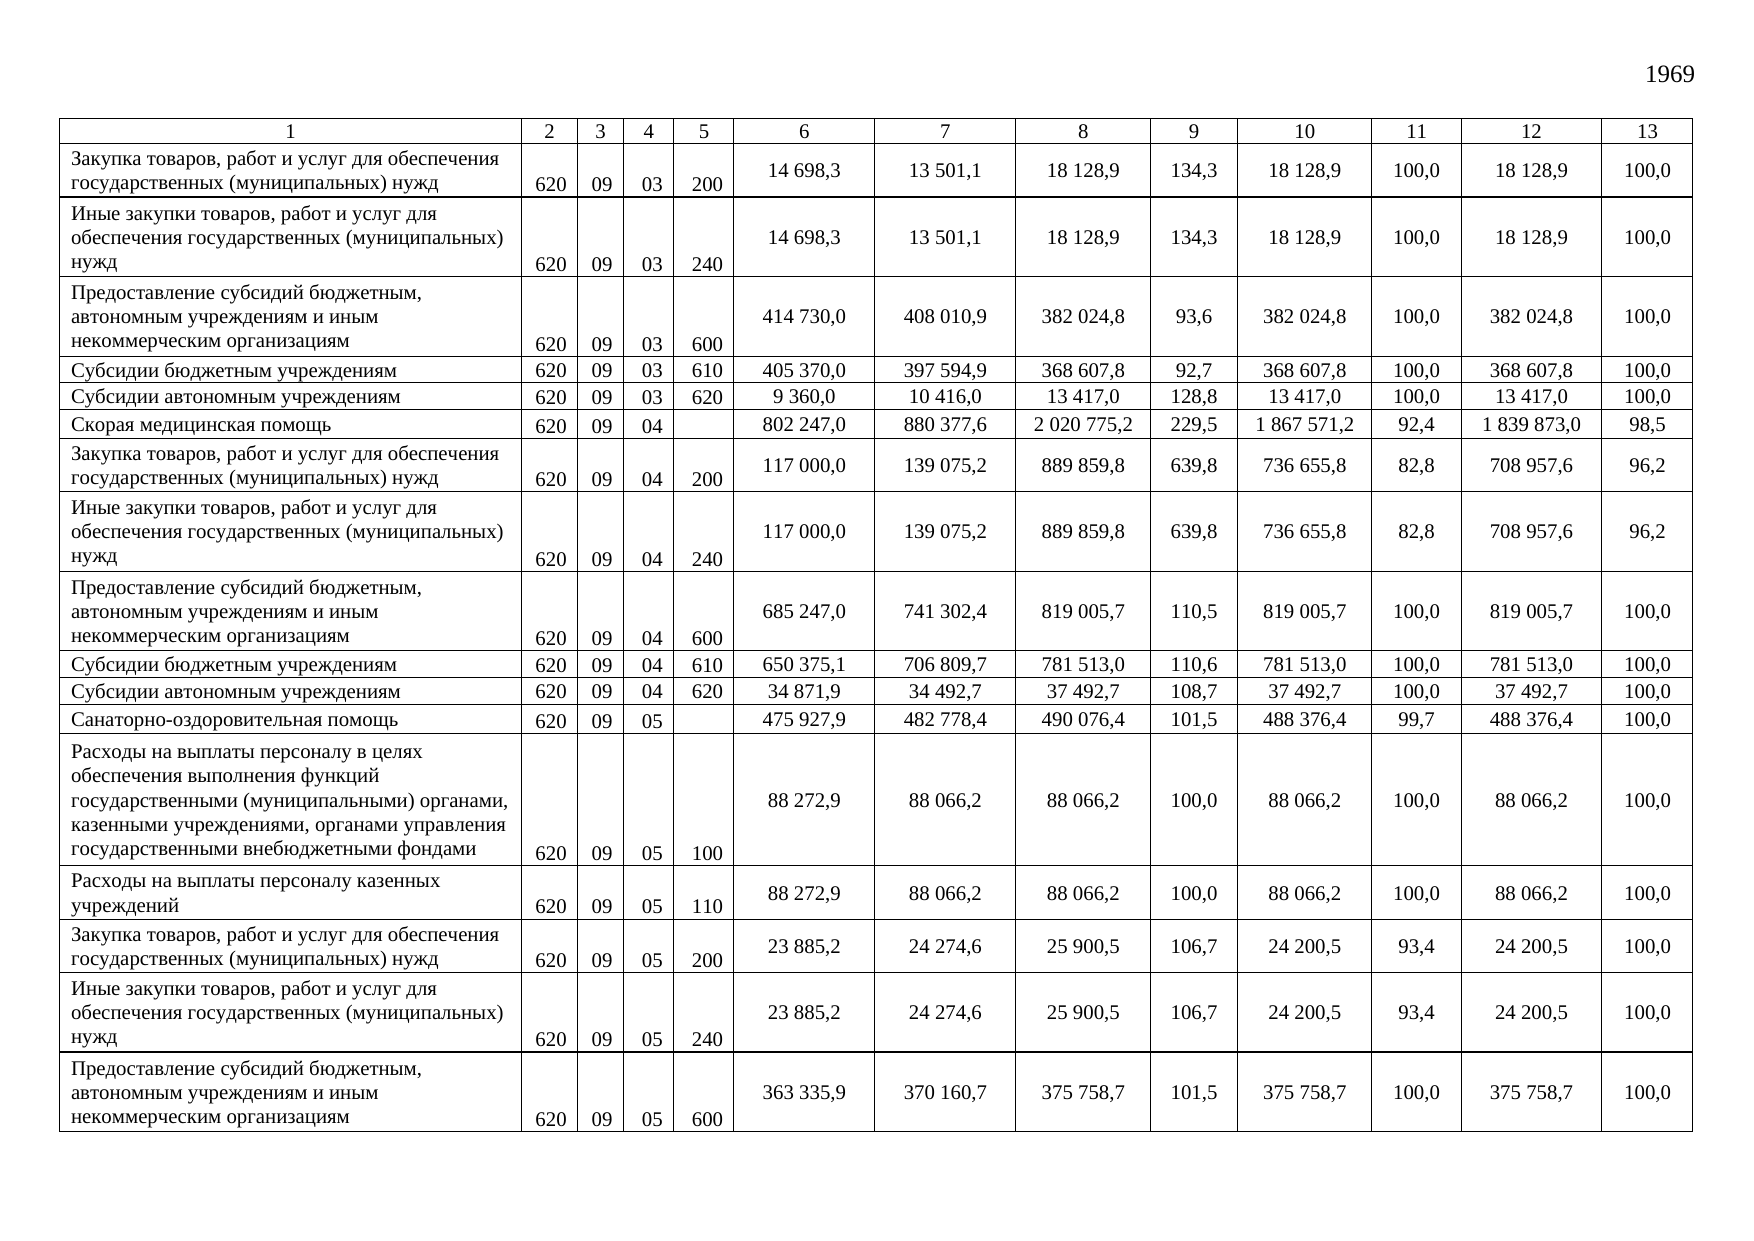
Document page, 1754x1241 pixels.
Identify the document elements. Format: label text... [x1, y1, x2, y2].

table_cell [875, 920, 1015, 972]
table_header 13 [1602, 119, 1692, 143]
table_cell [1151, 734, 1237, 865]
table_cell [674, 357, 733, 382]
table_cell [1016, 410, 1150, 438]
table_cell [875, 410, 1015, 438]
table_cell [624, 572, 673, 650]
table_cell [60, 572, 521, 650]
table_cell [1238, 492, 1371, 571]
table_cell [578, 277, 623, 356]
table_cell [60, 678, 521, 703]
table_header 1 [60, 119, 521, 143]
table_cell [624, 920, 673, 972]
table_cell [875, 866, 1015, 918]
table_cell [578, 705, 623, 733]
table_header 11 [1372, 119, 1461, 143]
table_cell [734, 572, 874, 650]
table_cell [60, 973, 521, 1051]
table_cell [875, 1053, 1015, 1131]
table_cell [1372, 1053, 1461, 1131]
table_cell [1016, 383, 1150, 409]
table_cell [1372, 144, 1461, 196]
table_header 10 [1238, 119, 1371, 143]
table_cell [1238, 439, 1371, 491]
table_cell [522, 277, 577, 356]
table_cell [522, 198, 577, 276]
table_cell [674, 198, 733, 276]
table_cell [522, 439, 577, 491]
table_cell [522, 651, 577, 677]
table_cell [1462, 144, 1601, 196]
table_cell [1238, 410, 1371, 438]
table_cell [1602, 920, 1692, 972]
table_header 8 [1016, 119, 1150, 143]
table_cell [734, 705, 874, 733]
table_header 5 [674, 119, 733, 143]
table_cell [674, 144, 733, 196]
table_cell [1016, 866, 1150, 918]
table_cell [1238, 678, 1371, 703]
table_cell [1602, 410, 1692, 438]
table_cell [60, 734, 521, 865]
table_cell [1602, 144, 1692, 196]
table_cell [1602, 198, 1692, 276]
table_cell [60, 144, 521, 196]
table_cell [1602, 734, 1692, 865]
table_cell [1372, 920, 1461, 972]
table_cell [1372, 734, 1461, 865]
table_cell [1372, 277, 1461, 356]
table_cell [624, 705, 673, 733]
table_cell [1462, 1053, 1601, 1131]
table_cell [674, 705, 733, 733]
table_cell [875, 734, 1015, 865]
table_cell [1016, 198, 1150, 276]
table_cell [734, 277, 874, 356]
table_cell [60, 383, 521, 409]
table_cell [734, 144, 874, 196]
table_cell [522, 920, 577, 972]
table_header 7 [875, 119, 1015, 143]
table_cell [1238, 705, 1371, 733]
table_header 4 [624, 119, 673, 143]
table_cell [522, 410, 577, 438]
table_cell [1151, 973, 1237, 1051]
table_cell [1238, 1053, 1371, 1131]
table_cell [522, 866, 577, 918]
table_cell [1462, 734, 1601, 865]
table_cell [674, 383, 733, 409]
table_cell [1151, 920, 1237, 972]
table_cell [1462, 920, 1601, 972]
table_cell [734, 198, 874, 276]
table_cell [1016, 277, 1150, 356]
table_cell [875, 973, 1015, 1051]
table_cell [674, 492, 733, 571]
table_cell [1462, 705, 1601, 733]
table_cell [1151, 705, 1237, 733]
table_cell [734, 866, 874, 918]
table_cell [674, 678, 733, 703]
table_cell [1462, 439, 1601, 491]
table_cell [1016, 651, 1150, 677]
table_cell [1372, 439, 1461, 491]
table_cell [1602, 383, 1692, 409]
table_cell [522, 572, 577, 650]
table_header 2 [522, 119, 577, 143]
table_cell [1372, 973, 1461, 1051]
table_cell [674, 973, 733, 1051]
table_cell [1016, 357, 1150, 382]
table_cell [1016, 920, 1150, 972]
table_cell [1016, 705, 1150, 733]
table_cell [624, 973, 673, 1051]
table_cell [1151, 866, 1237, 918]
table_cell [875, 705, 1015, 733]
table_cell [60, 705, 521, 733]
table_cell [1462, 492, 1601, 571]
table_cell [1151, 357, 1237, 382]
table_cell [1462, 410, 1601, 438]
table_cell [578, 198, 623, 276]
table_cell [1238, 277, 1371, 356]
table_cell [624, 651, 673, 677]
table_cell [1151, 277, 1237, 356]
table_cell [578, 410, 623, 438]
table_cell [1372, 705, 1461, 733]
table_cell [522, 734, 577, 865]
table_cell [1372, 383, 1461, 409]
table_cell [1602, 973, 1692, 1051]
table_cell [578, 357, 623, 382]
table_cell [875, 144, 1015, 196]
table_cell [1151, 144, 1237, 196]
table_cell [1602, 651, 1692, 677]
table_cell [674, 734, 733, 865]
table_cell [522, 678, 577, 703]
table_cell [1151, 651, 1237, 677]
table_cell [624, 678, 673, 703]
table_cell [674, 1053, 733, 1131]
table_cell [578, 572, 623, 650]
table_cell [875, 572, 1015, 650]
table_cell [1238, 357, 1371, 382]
table_header 9 [1151, 119, 1237, 143]
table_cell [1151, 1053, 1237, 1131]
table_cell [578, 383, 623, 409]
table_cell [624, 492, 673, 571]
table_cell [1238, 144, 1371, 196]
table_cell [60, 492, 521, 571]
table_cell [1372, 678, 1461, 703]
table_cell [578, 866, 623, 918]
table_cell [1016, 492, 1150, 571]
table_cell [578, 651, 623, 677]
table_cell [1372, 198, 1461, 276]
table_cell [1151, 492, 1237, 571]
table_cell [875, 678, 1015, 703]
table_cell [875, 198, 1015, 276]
table_header 3 [578, 119, 623, 143]
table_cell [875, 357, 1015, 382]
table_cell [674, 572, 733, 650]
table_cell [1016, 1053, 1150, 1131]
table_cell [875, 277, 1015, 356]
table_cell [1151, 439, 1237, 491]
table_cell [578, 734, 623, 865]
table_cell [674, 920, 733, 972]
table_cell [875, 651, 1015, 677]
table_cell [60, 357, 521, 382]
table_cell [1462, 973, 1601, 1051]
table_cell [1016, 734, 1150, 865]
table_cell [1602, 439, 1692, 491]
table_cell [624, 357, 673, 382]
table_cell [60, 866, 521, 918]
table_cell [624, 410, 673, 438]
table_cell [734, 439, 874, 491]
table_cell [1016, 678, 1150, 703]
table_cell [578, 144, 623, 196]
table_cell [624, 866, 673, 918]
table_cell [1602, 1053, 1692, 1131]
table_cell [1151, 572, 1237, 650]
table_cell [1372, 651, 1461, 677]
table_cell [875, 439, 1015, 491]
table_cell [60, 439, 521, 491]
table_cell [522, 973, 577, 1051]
table_header 12 [1462, 119, 1601, 143]
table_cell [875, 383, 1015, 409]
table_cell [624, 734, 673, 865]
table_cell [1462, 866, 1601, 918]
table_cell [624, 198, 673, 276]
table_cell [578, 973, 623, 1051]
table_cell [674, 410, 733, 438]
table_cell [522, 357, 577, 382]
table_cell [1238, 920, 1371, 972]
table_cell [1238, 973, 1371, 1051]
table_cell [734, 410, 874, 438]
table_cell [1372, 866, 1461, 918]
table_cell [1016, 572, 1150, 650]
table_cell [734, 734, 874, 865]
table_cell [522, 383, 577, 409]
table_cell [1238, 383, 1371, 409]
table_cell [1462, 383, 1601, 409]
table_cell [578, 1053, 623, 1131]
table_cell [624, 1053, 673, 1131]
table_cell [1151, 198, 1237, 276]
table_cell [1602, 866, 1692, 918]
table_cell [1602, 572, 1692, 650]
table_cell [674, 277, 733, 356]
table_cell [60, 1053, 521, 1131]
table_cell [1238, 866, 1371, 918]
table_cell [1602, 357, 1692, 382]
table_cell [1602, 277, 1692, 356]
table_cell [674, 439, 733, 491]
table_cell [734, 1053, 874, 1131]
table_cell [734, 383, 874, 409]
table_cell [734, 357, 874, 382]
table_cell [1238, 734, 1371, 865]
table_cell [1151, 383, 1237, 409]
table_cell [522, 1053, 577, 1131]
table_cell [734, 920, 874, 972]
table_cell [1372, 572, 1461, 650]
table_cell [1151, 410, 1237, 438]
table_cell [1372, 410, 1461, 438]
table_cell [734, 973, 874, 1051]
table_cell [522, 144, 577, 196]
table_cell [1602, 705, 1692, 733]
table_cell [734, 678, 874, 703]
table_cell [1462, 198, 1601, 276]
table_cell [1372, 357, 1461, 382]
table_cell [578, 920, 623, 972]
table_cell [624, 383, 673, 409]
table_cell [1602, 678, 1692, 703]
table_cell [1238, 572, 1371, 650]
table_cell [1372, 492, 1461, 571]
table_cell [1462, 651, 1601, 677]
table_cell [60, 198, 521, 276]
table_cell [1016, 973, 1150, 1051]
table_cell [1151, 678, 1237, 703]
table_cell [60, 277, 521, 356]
table_header 6 [734, 119, 874, 143]
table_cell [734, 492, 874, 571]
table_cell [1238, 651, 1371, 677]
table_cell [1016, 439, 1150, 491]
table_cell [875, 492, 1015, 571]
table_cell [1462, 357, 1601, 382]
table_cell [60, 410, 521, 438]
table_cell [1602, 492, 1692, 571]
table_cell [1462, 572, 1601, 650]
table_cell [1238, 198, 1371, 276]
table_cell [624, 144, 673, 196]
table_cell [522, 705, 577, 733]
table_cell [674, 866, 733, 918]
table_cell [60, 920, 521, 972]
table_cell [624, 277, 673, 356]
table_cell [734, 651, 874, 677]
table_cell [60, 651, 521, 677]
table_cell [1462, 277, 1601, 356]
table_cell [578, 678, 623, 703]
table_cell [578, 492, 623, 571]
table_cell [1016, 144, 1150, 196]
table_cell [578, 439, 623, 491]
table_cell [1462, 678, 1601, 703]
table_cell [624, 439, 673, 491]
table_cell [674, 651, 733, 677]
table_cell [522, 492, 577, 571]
